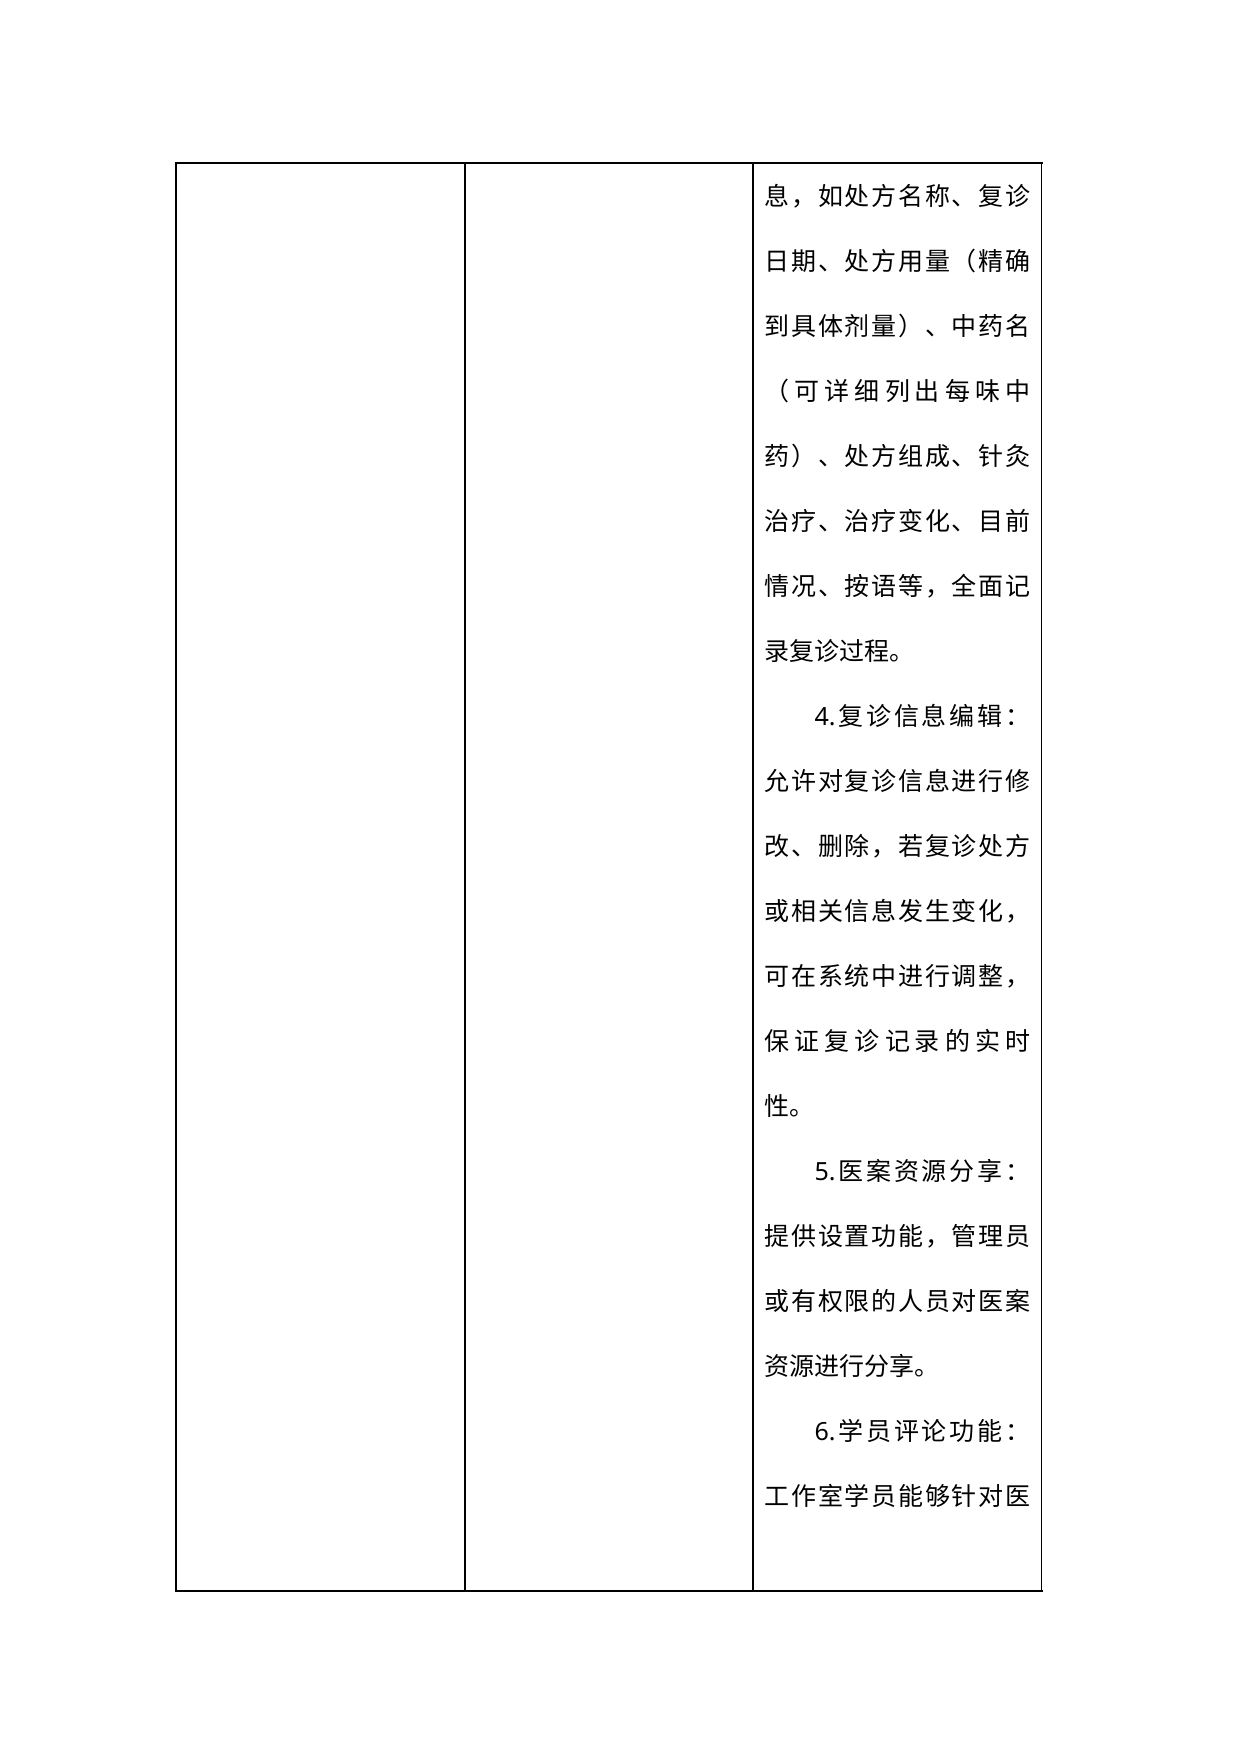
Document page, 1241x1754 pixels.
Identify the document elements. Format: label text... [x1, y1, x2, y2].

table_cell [754, 164, 1041, 1590]
table_cell 1 [177, 164, 464, 1590]
table_cell [466, 164, 752, 1590]
